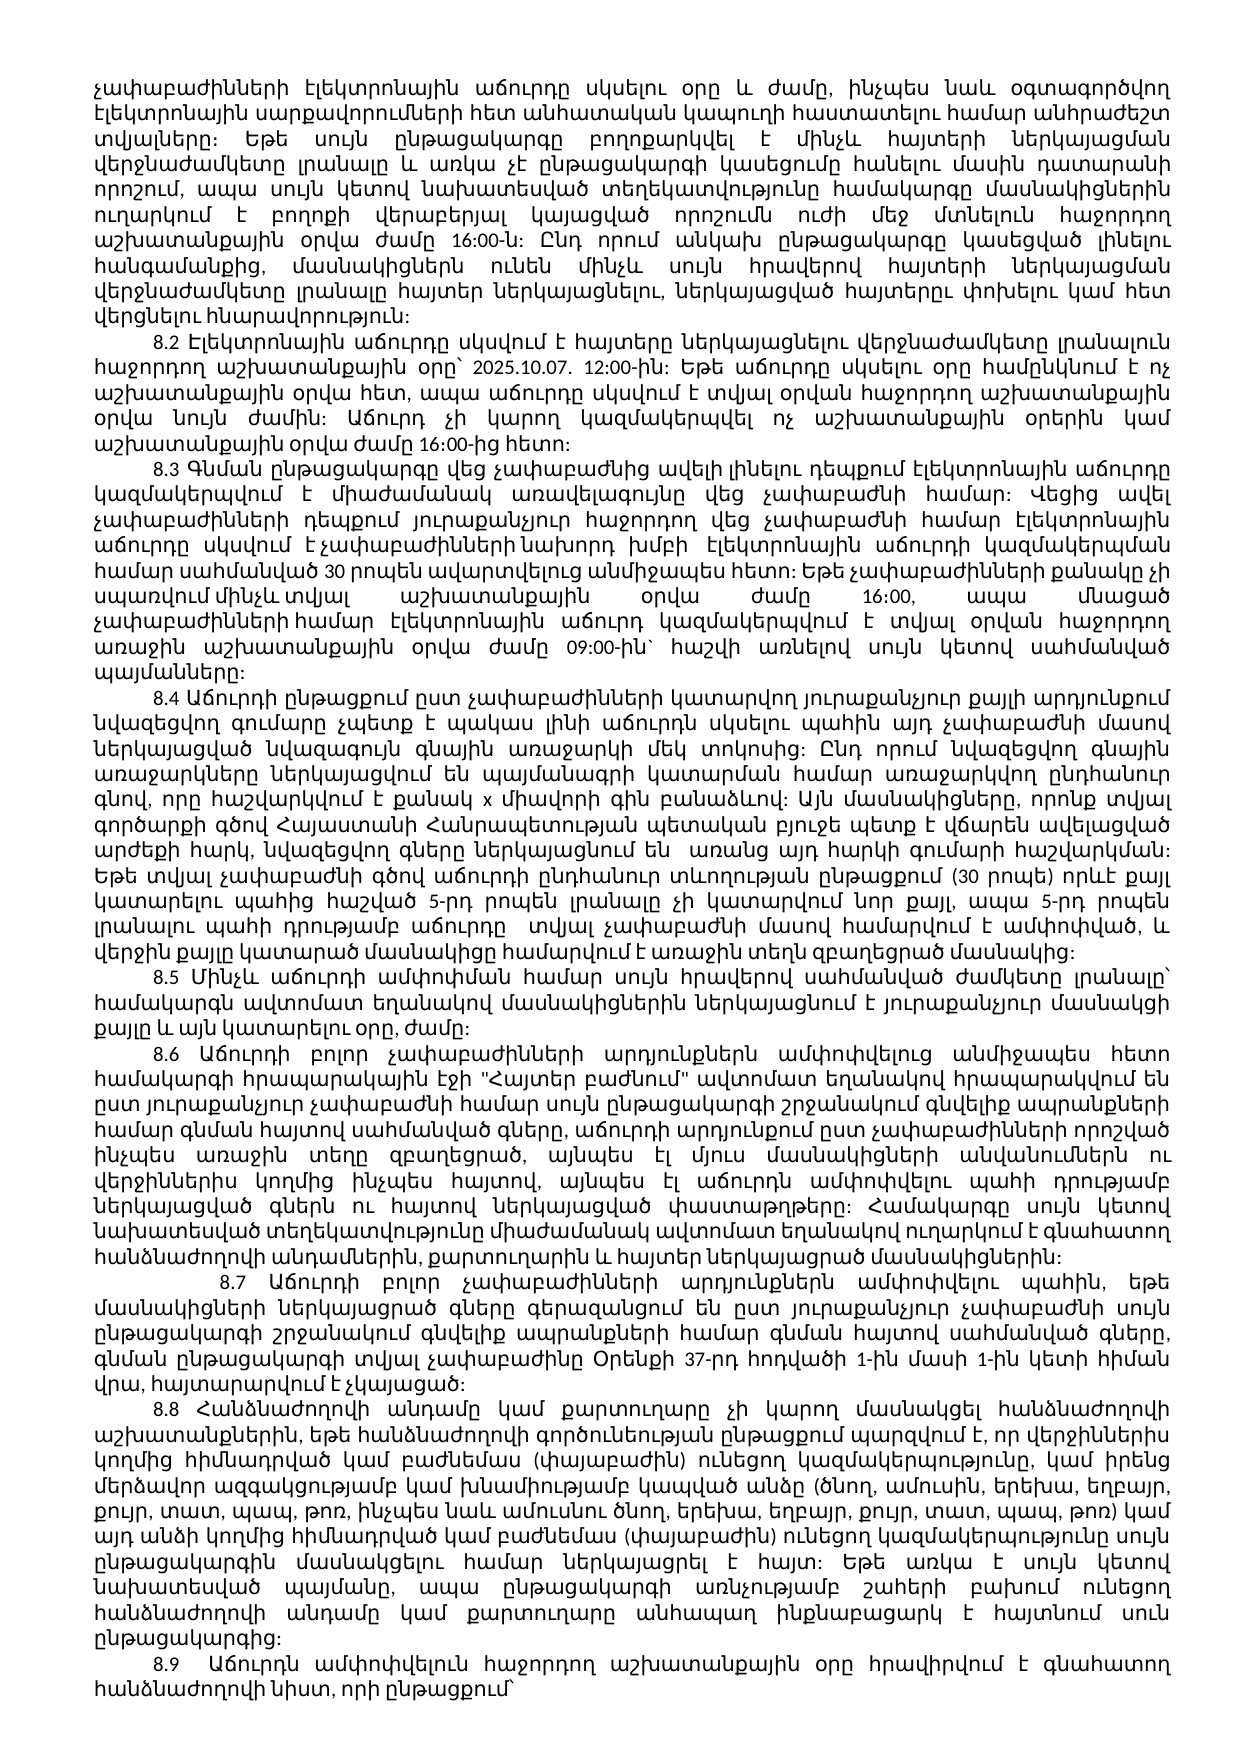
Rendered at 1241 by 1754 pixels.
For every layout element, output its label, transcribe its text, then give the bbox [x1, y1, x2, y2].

text 8.2 Էլեկտրոնային աճուրդը սկսվում է հայտերը ներկայացնելու վերջնաժամկետը լրանալուն հաջորդող աշխատանքային օրը՝ 2025.10.07. 12:00 -ին: Եթե աճուրդը սկսելու օրը համընկնում է ոչ աշխատանքային օրվա հետ, ապա աճուրդը սկսվում է տվյալ օրվան հաջորդող աշխատանքային օրվա նույն ժամին: Աճուրդ չի կարող կազմակերպվել ոչ աշխատանքային օրերին կամ աշխատանքային օրվա ժամը 16։00-ից հետո: [94, 329, 1171, 456]
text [94, 75, 1171, 329]
text 8.6 Աճուրդի բոլոր չափաբաժինների արդյունքներն ամփոփվելուց անմիջապես հետո համակարգի հրապարակային էջի "Հայտեր բաժնում" ավտոմատ եղանակով հրապարակվում են ըստ յուրաքանչյուր չափաբաժնի համար սույն ընթացակարգի շրջանակում գնվելիք ապրանքների համար գնման հայտով սահմանված գները, աճուրդի արդյունքում ըստ չափաբաժինների որոշված ինչպես առաջին տեղը զբաղեցրած, այնպես էլ մյուս մասնակիցների անվանումներն ու վերջիններիս կողմից ինչպես հայտով, այնպես էլ աճուրդն ամփոփվելու պահի դրությամբ ներկայացված գներն ու հայտով ներկայացված փաստաթղթերը: Համակարգը սույն կետով նախատեսված տեղեկատվությունը միաժամանակ ավտոմատ եղանակով ուղարկում է գնահատող հանձնաժողովի անդամներին, քարտուղարին և հայտեր ներկայացրած մասնակիցներին: [94, 1041, 1171, 1269]
text 8.5 Մինչև աճուրդի ամփոփման համար սույն հրավերով սահմանված ժամկետը լրանալը՝ համակարգն ավտոմատ եղանակով մասնակիցներին ներկայացնում է յուրաքանչյուր մասնակցի քայլը և այն կատարելու օրը, ժամը: [94, 964, 1171, 1041]
text 8.4 Աճուրդի ընթացքում ըստ չափաբաժինների կատարվող յուրաքանչյուր քայլի արդյունքում նվազեցվող գումարը չպետք է պակաս լինի աճուրդն սկսելու պահին այդ չափաբաժնի մասով ներկայացված նվազագույն գնային առաջարկի մեկ տոկոսից: Ընդ որում նվազեցվող գնային առաջարկները ներկայացվում են պայմանագրի կատարման համար առաջարկվող ընդհանուր գնով, որը հաշվարկվում է քանակ x միավորի գին բանաձևով: Այն մասնակիցները, որոնք տվյալ գործարքի գծով Հայաստանի Հանրապետության պետական բյուջե պետք է վճարեն ավելացված արժեքի հարկ, նվազեցվող գները ներկայացնում են առանց այդ հարկի գումարի հաշվարկման: Եթե տվյալ չափաբաժնի գծով աճուրդի ընդհանուր տևողության ընթացքում (30 րոպե) որևէ քայլ կատարելու պահից հաշված 5-րդ րոպեն լրանալը չի կատարվում նոր քայլ, ապա 5-րդ րոպեն լրանալու պահի դրությամբ աճուրդը տվյալ չափաբաժնի մասով համարվում է ամփոփված, և վերջին քայլը կատարած մասնակիցը համարվում է առաջին տեղն զբաղեցրած մասնակից: [94, 685, 1171, 964]
text 8.8 Հանձնաժողովի անդամը կամ քարտուղարը չի կարող մասնակցել հանձնաժողովի աշխատանքներին, եթե հանձնաժողովի գործունեության ընթացքում պարզվում է, որ վերջիններիս կողմից հիմնադրված կամ բաժնեմաս (փայաբաժին) ունեցող կազմակերպությունը, կամ իրենց մերձավոր ազգակցությամբ կամ խնամիությամբ կապված անձը (ծնող, ամուսին, երեխա, եղբայր, քույր, տատ, պապ, թոռ, ինչպես նաև ամուսնու ծնող, երեխա, եղբայր, քույր, տատ, պապ, թոռ) կամ այդ անձի կողմից հիմնադրված կամ բաժնեմաս (փայաբաժին) ունեցող կազմակերպությունը սույն ընթացակարգին մասնակցելու համար ներկայացրել է հայտ: Եթե առկա է սույն կետով նախատեսված պայմանը, ապա ընթացակարգի առնչությամբ շահերի բախում ունեցող հանձնաժողովի անդամը կամ քարտուղարը անհապաղ ինքնաբացարկ է հայտնում սուն ընթացակարգից: [94, 1397, 1171, 1651]
text 8.9 Աճուրդն ամփոփվելուն հաջորդող աշխատանքային օրը հրավիրվում է գնահատող հանձնաժողովի նիստ, որի ընթացքում՝ [94, 1651, 1171, 1702]
text 8.7 Աճուրդի բոլոր չափաբաժինների արդյունքներն ամփոփվելու պահին, եթե մասնակիցների ներկայացրած գները գերազանցում են ըստ յուրաքանչյուր չափաբաժնի սույն ընթացակարգի շրջանակում գնվելիք ապրանքների համար գնման հայտով սահմանված գները, գնման ընթացակարգի տվյալ չափաբաժինը Օրենքի 37-րդ հոդվածի 1-ին մասի 1-ին կետի հիման վրա, հայտարարվում է չկայացած: [94, 1269, 1171, 1397]
text 8.3 Գնման ընթացակարգը վեց չափաբաժնից ավելի լինելու դեպքում էլեկտրոնային աճուրդը կազմակերպվում է միաժամանակ առավելագույնը վեց չափաբաժնի համար: Վեցից ավել չափաբաժինների դեպքում յուրաքանչյուր հաջորդող վեց չափաբաժնի համար էլեկտրոնային աճուրդը սկսվում է չափաբաժինների նախորդ խմբի էլեկտրոնային աճուրդի կազմակերպման համար սահմանված 30 րոպեն ավարտվելուց անմիջապես հետո: Եթե չափաբաժինների քանակը չի սպառվում մինչև տվյալ աշխատանքային օրվա ժամը 16։00, ապա մնացած չափաբաժինների համար էլեկտրոնային աճուրդ կազմակերպվում է տվյալ օրվան հաջորդող առաջին աշխատանքային օրվա ժամը 09:00-ին` հաշվի առնելով սույն կետով սահմանված պայմանները: [94, 456, 1171, 685]
